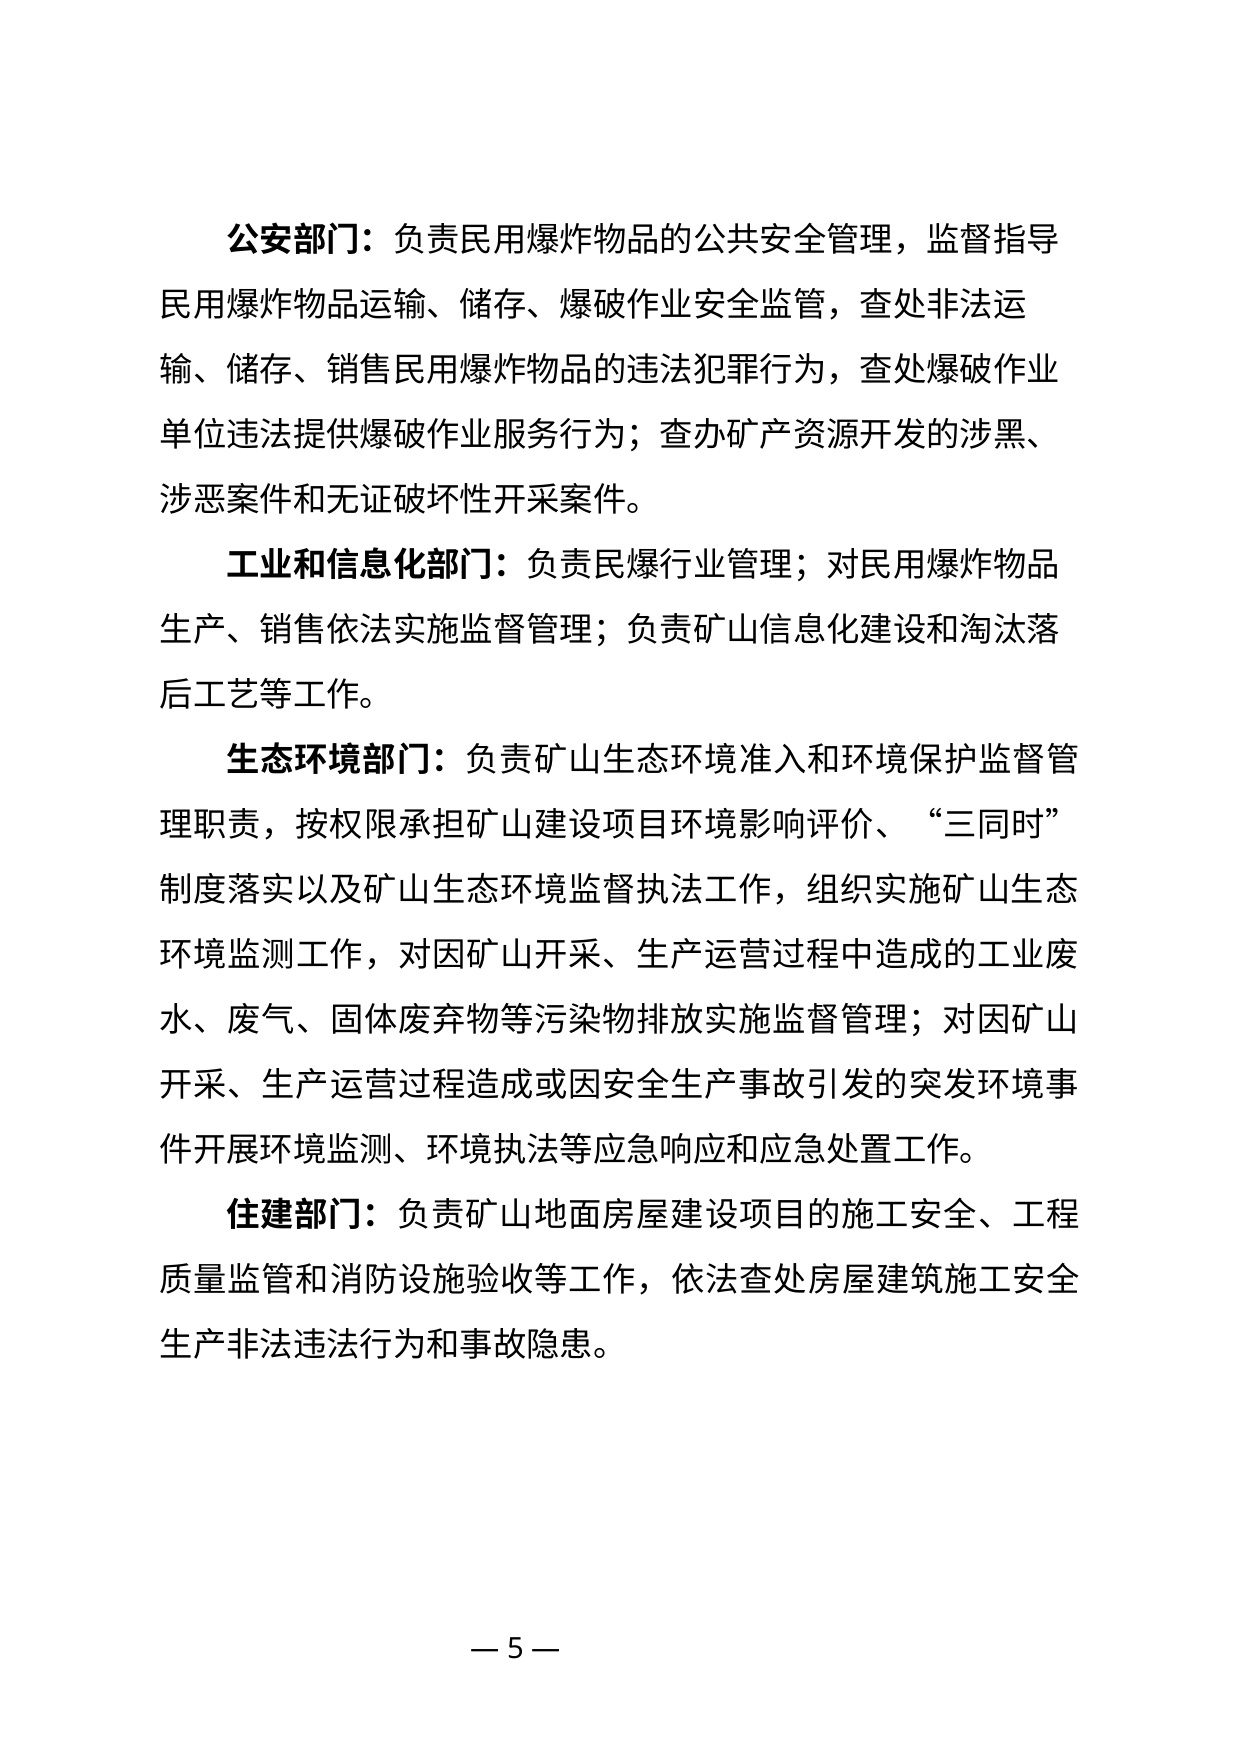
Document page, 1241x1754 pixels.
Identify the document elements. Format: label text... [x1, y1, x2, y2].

list 生态环境部门：负责矿山生态环境准入和环境保护监督管理职责，按权限承担矿山建设项目环境影响评价、“三同时”制度落实以及矿山生态环境监督执法工作，组织实施矿山生态环境监测工作，对因矿山开采、生产运营过程中造成的工业废水、废气、固体废弃物等污染物排放实施监督管理；对因矿山开采、生产运营过程造成或因安全生产事故引发的突发环境事件开展环境监测、环境执法等应急响应和应急处置工作。 [159, 725, 1081, 1180]
list 工业和信息化部门：负责民爆行业管理；对民用爆炸物品生产、销售依法实施监督管理；负责矿山信息化建设和淘汰落后工艺等工作。 [159, 530, 1081, 725]
list 公安部门：负责民用爆炸物品的公共安全管理，监督指导民用爆炸物品运输、储存、爆破作业安全监管，查处非法运输、储存、销售民用爆炸物品的违法犯罪行为，查处爆破作业单位违法提供爆破作业服务行为；查办矿产资源开发的涉黑、涉恶案件和无证破坏性开采案件。 [159, 205, 1081, 530]
list 住建部门：负责矿山地面房屋建设项目的施工安全、工程质量监管和消防设施验收等工作，依法查处房屋建筑施工安全生产非法违法行为和事故隐患。 [159, 1180, 1081, 1375]
